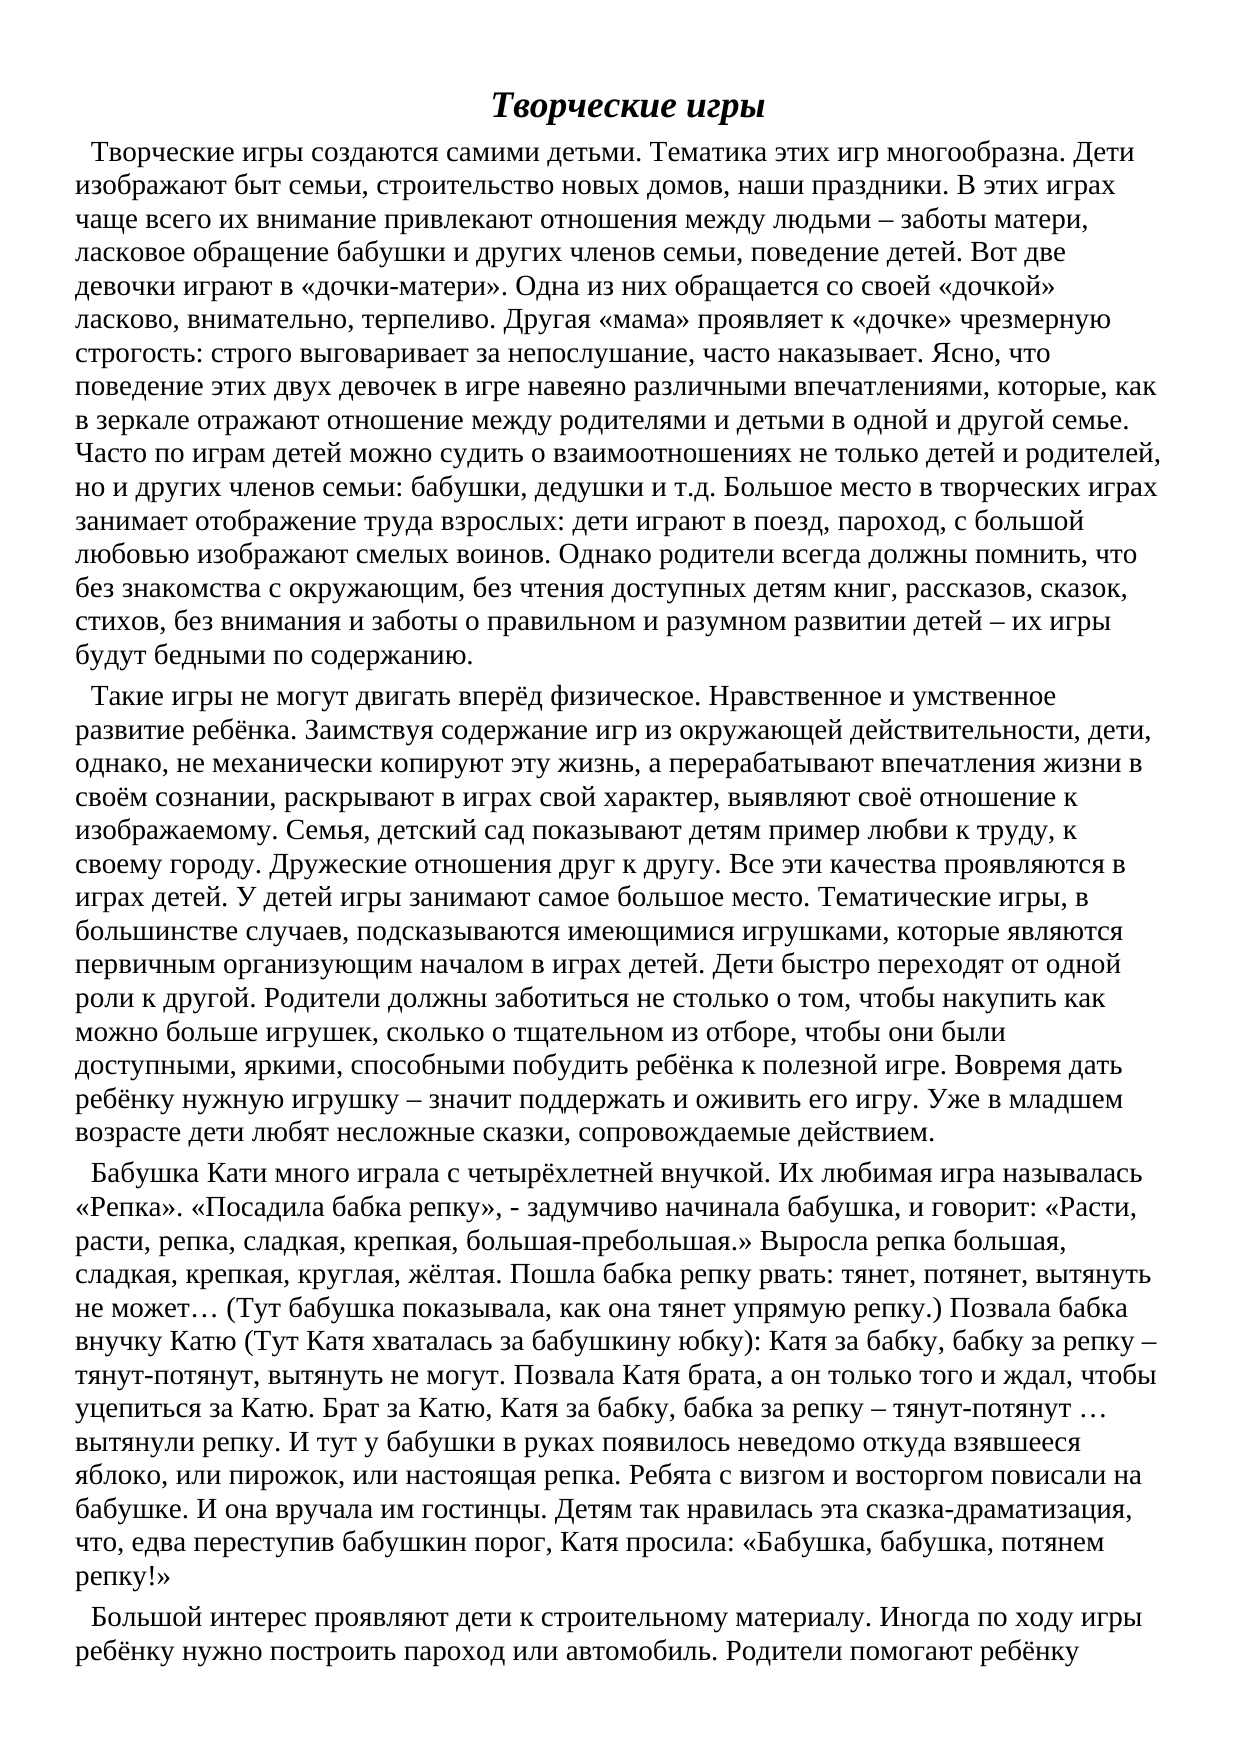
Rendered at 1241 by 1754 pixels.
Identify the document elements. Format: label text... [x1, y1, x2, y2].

text Творческие игры [75, 83, 1165, 126]
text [75, 1599, 1165, 1667]
text Бабушка Кати много играла с четырёхлетней внучкой. Их любимая игра называлась «Репка». «Посадила бабка репку», - задумчиво начинала бабушка, и говорит: «Расти, расти, репка, сладкая, крепкая, большая-пребольшая.» Выросла репка большая, сладкая, крепкая, круглая, жёлтая. Пошла бабка репку рвать: тянет, потянет, вытянуть не может… (Тут бабушка показывала, как она тянет упрямую репку.) Позвала бабка внучку Катю (Тут Катя хваталась за бабушкину юбку): Катя за бабку, бабку за репку – тянут-потянут, вытянуть не могут. Позвала Катя брата, а он только того и ждал, чтобы уцепиться за Катю. Брат за Катю, Катя за бабку, бабка за репку – тянут-потянут … вытянули репку. И тут у бабушки в руках появилось неведомо откуда взявшееся яблоко, или пирожок, или настоящая репка. Ребята с визгом и восторгом повисали на бабушке. И она вручала им гостинцы. Детям так нравилась эта сказка-драматизация, что, едва переступив бабушкин порог, Катя просила: «Бабушка, бабушка, потянем репку!» [75, 1156, 1165, 1592]
text Такие игры не могут двигать вперёд физическое. Нравственное и умственное развитие ребёнка. Заимствуя содержание игр из окружающей действительности, дети, однако, не механически копируют эту жизнь, а перерабатывают впечатления жизни в своём сознании, раскрывают в играх свой характер, выявляют своё отношение к изображаемому. Семья, детский сад показывают детям пример любви к труду, к своему городу. Дружеские отношения друг к другу. Все эти качества проявляются в играх детей. У детей игры занимают самое большое место. Тематические игры, в большинстве случаев, подсказываются имеющимися игрушками, которые являются первичным организующим началом в играх детей. Дети быстро переходят от одной роли к другой. Родители должны заботиться не столько о том, чтобы накупить как можно больше игрушек, сколько о тщательном из отборе, чтобы они были доступными, яркими, способными побудить ребёнка к полезной игре. Вовремя дать ребёнку нужную игрушку – значит поддержать и оживить его игру. Уже в младшем возрасте дети любят несложные сказки, сопровождаемые действием. [75, 678, 1165, 1148]
text Творческие игры создаются самими детьми. Тематика этих игр многообразна. Дети изображают быт семьи, строительство новых домов, наши праздники. В этих играх чаще всего их внимание привлекают отношения между людьми – заботы матери, ласковое обращение бабушки и других членов семьи, поведение детей. Вот две девочки играют в «дочки-матери». Одна из них обращается со своей «дочкой» ласково, внимательно, терпеливо. Другая «мама» проявляет к «дочке» чрезмерную строгость: строго выговаривает за непослушание, часто наказывает. Ясно, что поведение этих двух девочек в игре навеяно различными впечатлениями, которые, как в зеркале отражают отношение между родителями и детьми в одной и другой семье. Часто по играм детей можно судить о взаимоотношениях не только детей и родителей, но и других членов семьи: бабушки, дедушки и т.д. Большое место в творческих играх занимает отображение труда взрослых: дети играют в поезд, пароход, с большой любовью изображают смелых воинов. Однако родители всегда должны помнить, что без знакомства с окружающим, без чтения доступных детям книг, рассказов, сказок, стихов, без внимания и заботы о правильном и разумном развитии детей – их игры будут бедными по содержанию. [75, 134, 1165, 670]
